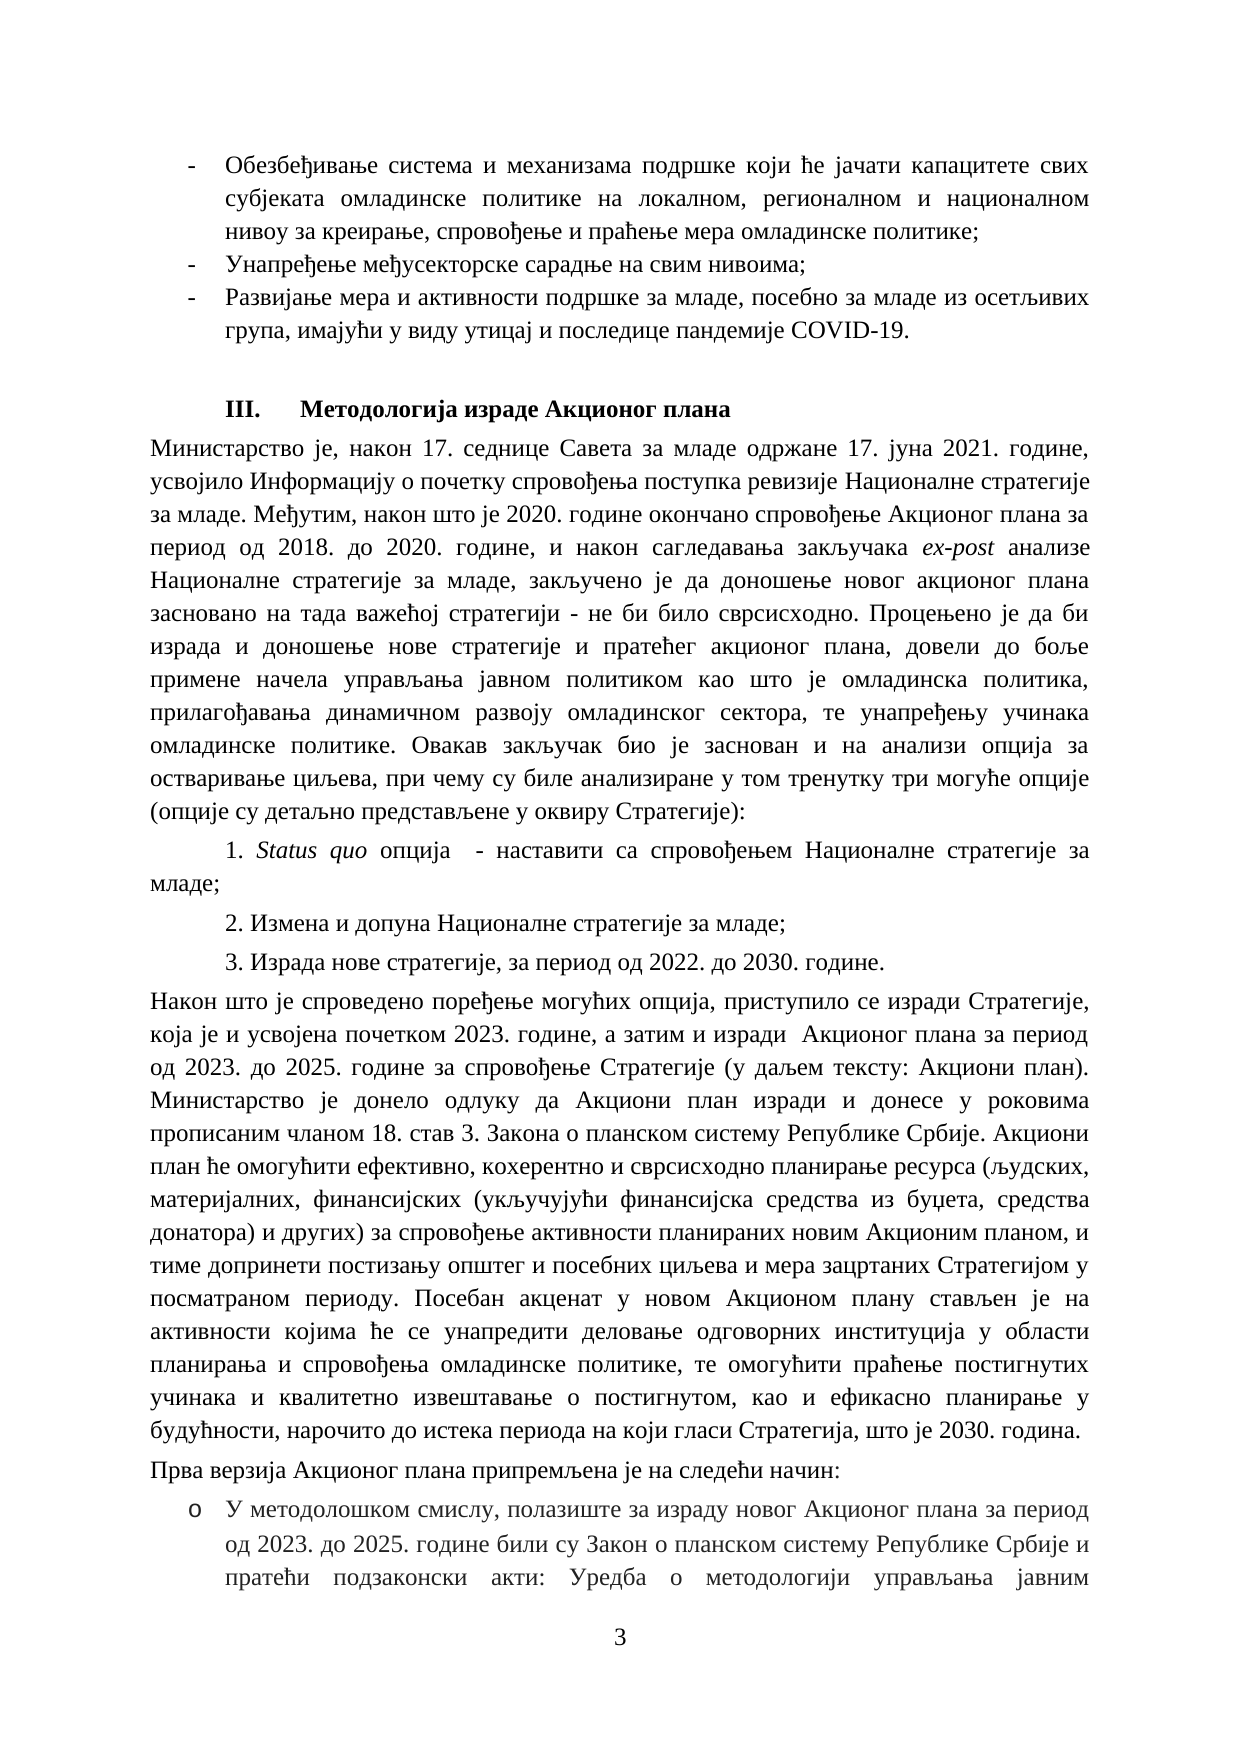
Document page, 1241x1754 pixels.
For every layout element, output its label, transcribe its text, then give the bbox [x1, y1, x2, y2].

list Обезбеђивање система и механизама подршке који ће јачати капацитете свих субјеката омладинске политике на локалном, регионалном и националном нивоу за креирање, спровођење и праћење мера омладинске политике; [187, 150, 1090, 245]
text Прва верзија Акционог плана припремљена је на следећи начин: [150, 1455, 1090, 1483]
list Развијање мера и активности подршке за младе, посебно за младе из осетљивих група, имајући у виду утицај и последице пандемије COVID-19. [187, 282, 1090, 344]
text Након што је спроведено поређење могућих опција, приступило се изради Стратегије, која је и усвојена почетком 2023. године, а затим и изради Акционог плана за период од 2023. до 2025. године за спровођење Стратегије (у даљем тексту: Акциони план). Министарство је донело одлуку да Акциони план изради и донесе у роковима прописаним чланом 18. став 3. Закона о планском систему Републике Србије. Акциони план ће омогућити ефективно, кохерентно и сврсисходно планирање ресурса (људских, материјалних, финансијских (укључујући финансијска средства из буџета, средства донатора) и других) за спровођење активности планираних новим Акционим планом, и тиме допринети постизању општег и посебних циљева и мера зацртаних Стратегијом у посматраном периоду. Посебан акценат у новом Акционом плану стављен је на активности којима ће се унапредити деловање одговорних институција у области планирања и спровођења омладинске политике, те омогућити праћење постигнутих учинака и квалитетно извештавање о постигнутом, као и ефикасно планирање у будућности, нарочито до истека периода на који гласи Стратегија, што је 2030. година. [150, 986, 1090, 1444]
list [187, 1494, 1090, 1591]
text 1. Status quo опција - наставити са спровођењем Националне стратегије за младе; [150, 835, 1090, 897]
text III. Методологија израде Акционог плана [150, 394, 1090, 422]
text 2. Измена и допуна Националне стратегије за младе; [150, 908, 1090, 936]
text Министарство је, након 17. седнице Савета за младе одржане 17. јуна 2021. године, усвојило Информацију о почетку спровођења поступка ревизије Националне стратегије за младе. Међутим, након што је 2020. године окончано спровођење Акционог плана за период од 2018. до 2020. године, и након сагледавања закључака ex-post анализе Националне стратегије за младе, закључено је да доношење новог акционог плана засновано на тада важећој стратегији - не би било сврсисходно. Процењено је да би израда и доношење нове стратегије и пратећег акционог плана, довели до боље примене начела управљања јавном политиком као што је омладинска политика, прилагођавања динамичном развоју омладинског сектора, те унапређењу учинака омладинске политике. Овакав закључак био је заснован и на анализи опција за остваривање циљева, при чему су биле анализиране у том тренутку три могуће опције (опције су детаљно представљене у оквиру Стратегије): [150, 433, 1090, 825]
list Унапређење међусекторске сарадње на свим нивоима; [187, 249, 1090, 278]
text 3. Израда нове стратегије, за период од 2022. до 2030. године. [150, 947, 1090, 976]
